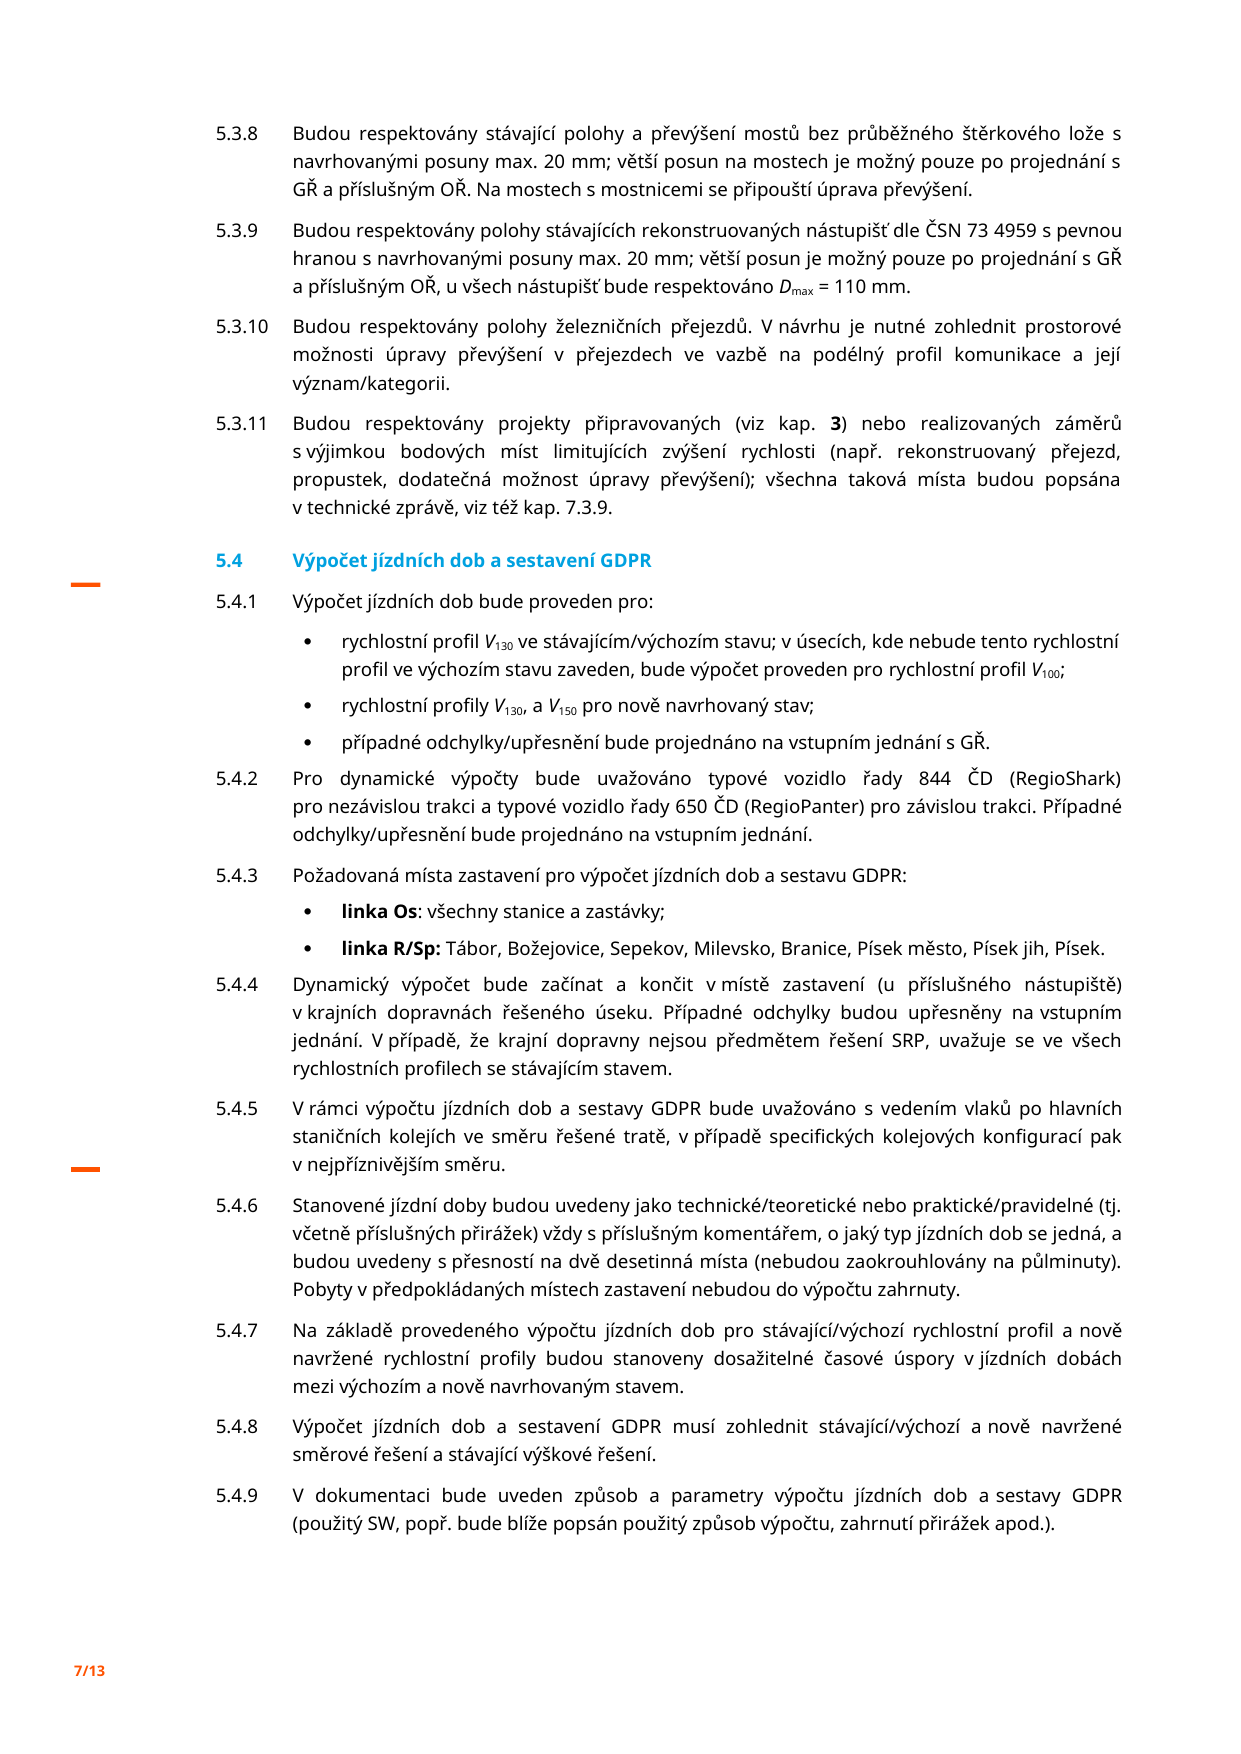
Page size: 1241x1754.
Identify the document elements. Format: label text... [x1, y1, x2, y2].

subtitle Výpočet jízdních dob a sestavení GDPR [216, 547, 1122, 573]
list linka Os: všechny stanice a zastávky; [304, 898, 1122, 924]
list Budou respektovány polohy železničních přejezdů. V návrhu je nutné zohlednit prostorové možnosti úpravy převýšení v přejezdech ve vazbě na podélný profil komunikace a její význam/kategorii. [216, 314, 1122, 395]
list V dokumentaci bude uveden způsob a parametry výpočtu jízdních dob a sestavy GDPR (použitý SW, popř. bude blíže popsán použitý způsob výpočtu, zahrnutí přirážek apod.). [216, 1482, 1122, 1536]
list Dynamický výpočet bude začínat a končit v místě zastavení (u příslušného nástupiště) v krajních dopravnách řešeného úseku. Případné odchylky budou upřesněny na vstupním jednání. V případě, že krajní dopravny nejsou předmětem řešení SRP, uvažuje se ve všech rychlostních profilech se stávajícím stavem. [216, 971, 1122, 1081]
list V rámci výpočtu jízdních dob a sestavy GDPR bude uvažováno s vedením vlaků po hlavních staničních kolejích ve směru řešené tratě, v případě specifických kolejových konfigurací pak v nejpříznivějším směru. [216, 1096, 1122, 1177]
list rychlostní profil V130 ve stávajícím/výchozím stavu; v úsecích, kde nebude tento rychlostní profil ve výchozím stavu zaveden, bude výpočet proveden pro rychlostní profil V100; [304, 628, 1122, 682]
list Výpočet jízdních dob bude proveden pro: [216, 588, 1122, 613]
list Stanovené jízdní doby budou uvedeny jako technické/teoretické nebo praktické/pravidelné (tj. včetně příslušných přirážek) vždy s příslušným komentářem, o jaký typ jízdních dob se jedná, a budou uvedeny s přesností na dvě desetinná místa (nebudou zaokrouhlovány na půlminuty). Pobyty v předpokládaných místech zastavení nebudou do výpočtu zahrnuty. [216, 1192, 1122, 1302]
list Požadovaná místa zastavení pro výpočet jízdních dob a sestavu GDPR: [216, 862, 1122, 888]
list rychlostní profily V130, a V150 pro nově navrhovaný stav; [304, 693, 1122, 718]
list Budou respektovány polohy stávajících rekonstruovaných nástupišť dle ČSN 73 4959 s pevnou hranou s navrhovanými posuny max. 20 mm; větší posun je možný pouze po projednání s GŘ a příslušným OŘ, u všech nástupišť bude respektováno Dmax = 110 mm. [216, 217, 1122, 299]
list Výpočet jízdních dob a sestavení GDPR musí zohlednit stávající/výchozí a nově navržené směrové řešení a stávající výškové řešení. [216, 1413, 1122, 1467]
list linka R/Sp: Tábor, Božejovice, Sepekov, Milevsko, Branice, Písek město, Písek jih, Písek. [304, 935, 1122, 960]
list Pro dynamické výpočty bude uvažováno typové vozidlo řady 844 ČD (RegioShark) pro nezávislou trakci a typové vozidlo řady 650 ČD (RegioPanter) pro závislou trakci. Případné odchylky/upřesnění bude projednáno na vstupním jednání. [216, 766, 1122, 847]
list případné odchylky/upřesnění bude projednáno na vstupním jednání s GŘ. [304, 729, 1122, 755]
list Budou respektovány projekty připravovaných (viz kap. 3) nebo realizovaných záměrů s výjimkou bodových míst limitujících zvýšení rychlosti (např. rekonstruovaný přejezd, propustek, dodatečná možnost úpravy převýšení); všechna taková místa budou popsána v technické zprávě, viz též kap. 7.3.9. [216, 410, 1122, 520]
list Na základě provedeného výpočtu jízdních dob pro stávající/výchozí rychlostní profil a nově navržené rychlostní profily budou stanoveny dosažitelné časové úspory v jízdních dobách mezi výchozím a nově navrhovaným stavem. [216, 1317, 1122, 1398]
list Budou respektovány stávající polohy a převýšení mostů bez průběžného štěrkového lože s navrhovanými posuny max. 20 mm; větší posun na mostech je možný pouze po projednání s GŘ a příslušným OŘ. Na mostech s mostnicemi se připouští úprava převýšení. [216, 121, 1122, 202]
